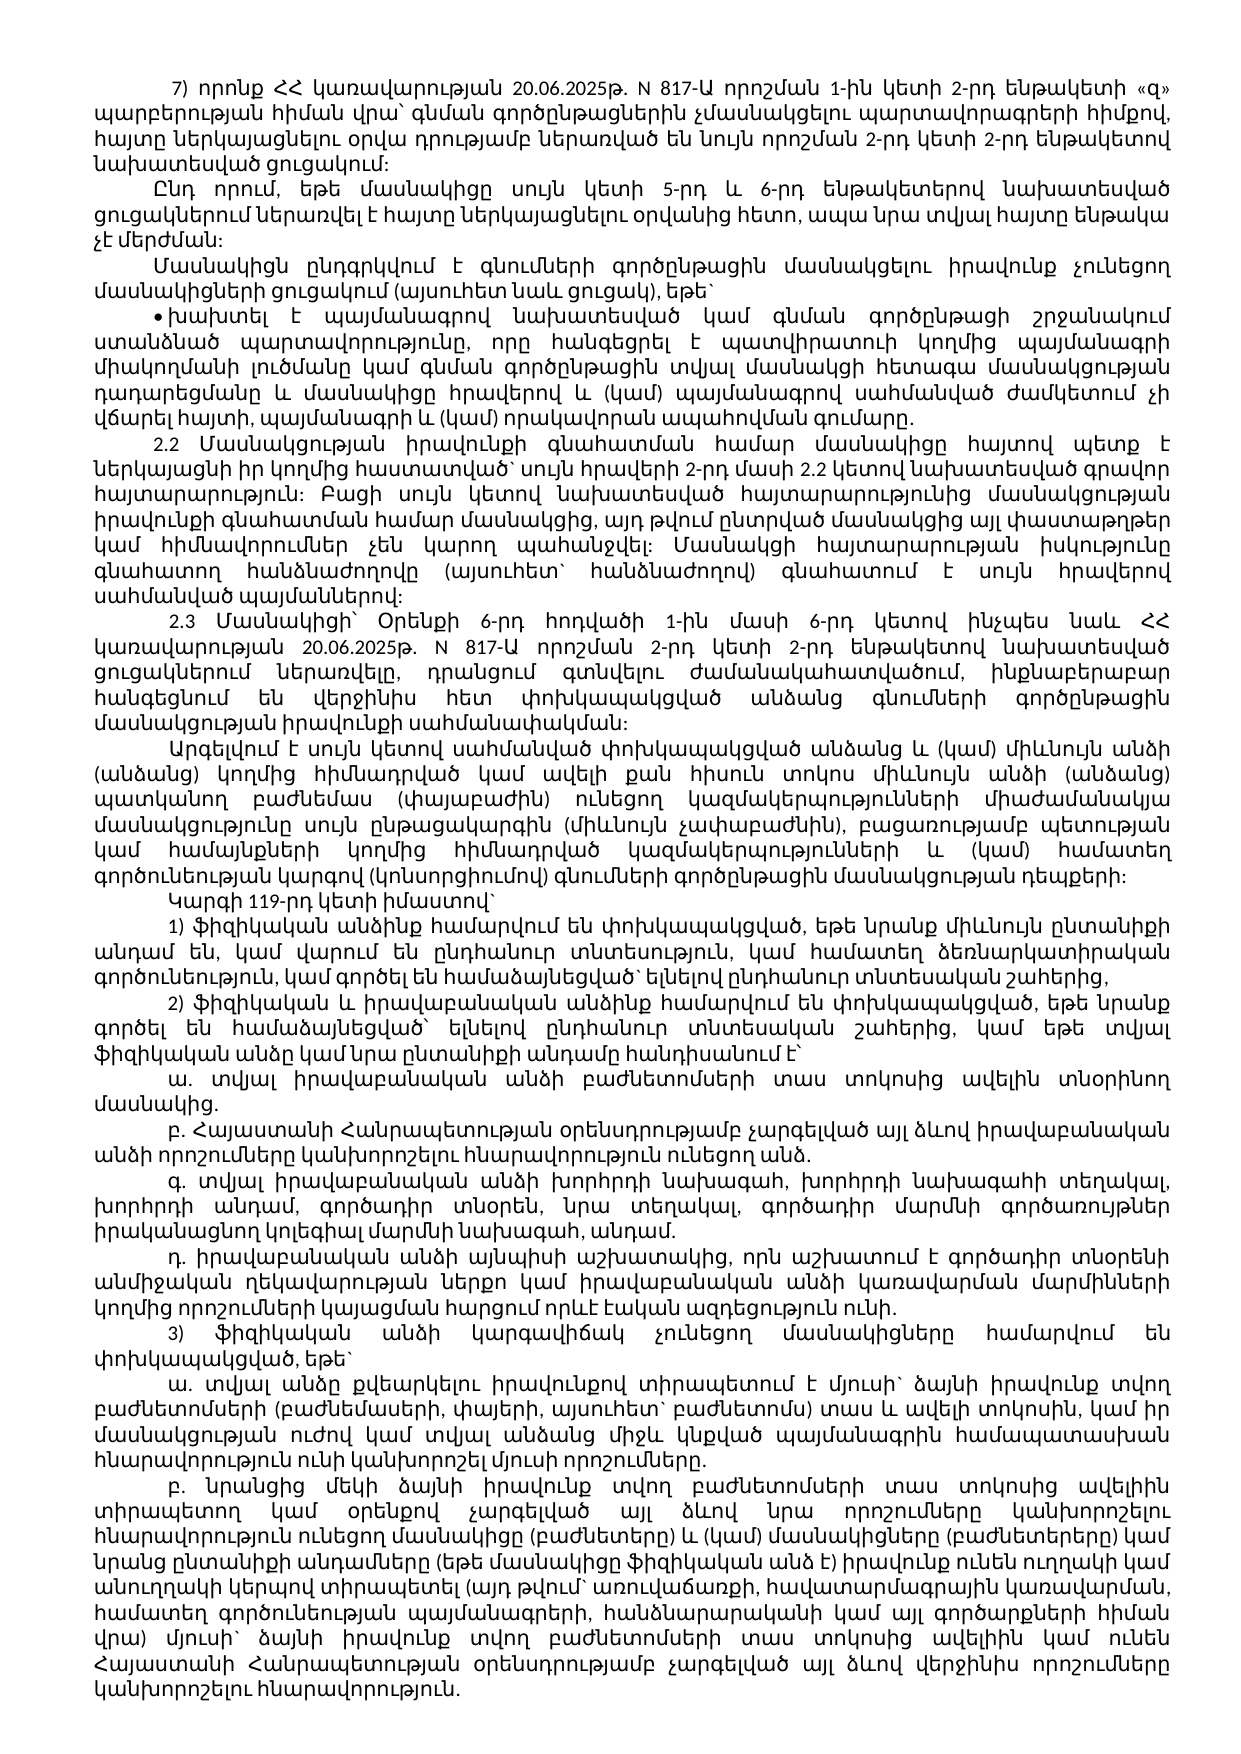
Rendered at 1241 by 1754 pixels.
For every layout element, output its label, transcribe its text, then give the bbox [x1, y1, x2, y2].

text 2) ֆիզիկական և իրավաբանական անձինք համարվում են փոխկապակցված, եթե նրանք գործել են համաձայնեցված՝ ելնելով ընդհանուր տնտեսական շահերից, կամ եթե տվյալ ֆիզիկական անձը կամ նրա ընտանիքի անդամը հանդիսանում է՝ [94, 990, 1171, 1066]
text բ. Հայաստանի Հանրապետության օրենսդրությամբ չարգելված այլ ձևով իրավաբանական անձի որոշումները կանխորոշելու հնարավորություն ունեցող անձ. [94, 1117, 1171, 1168]
text Ընդ որում, եթե մասնակիցը սույն կետի 5-րդ և 6-րդ ենթակետերով նախատեսված ցուցակներում ներառվել է հայտը ներկայացնելու օրվանից հետո, ապա նրա տվյալ հայտը ենթակա չէ մերժման: [94, 177, 1171, 253]
text դ. իրավաբանական անձի այնպիսի աշխատակից, որն աշխատում է գործադիր տնօրենի անմիջական ղեկավարության ներքո կամ իրավաբանական անձի կառավարման մարմինների կողմից որոշումների կայացման հարցում որևէ էական ազդեցություն ունի. [94, 1244, 1171, 1320]
text ա. տվյալ անձը քվեարկելու իրավունքով տիրապետում է մյուսի` ձայնի իրավունք տվող բաժնետոմսերի (բաժնեմասերի, փայերի, այսուհետ` բաժնետոմս) տաս և ավելի տոկոսին, կամ իր մասնակցության ուժով կամ տվյալ անձանց միջև կնքված պայմանագրին համապատասխան հնարավորություն ունի կանխորոշել մյուսի որոշումները. [94, 1371, 1171, 1473]
text Կարգի 119-րդ կետի իմաստով` [94, 888, 1171, 914]
text 2.3 Մասնակիցի՝ Օրենքի 6-րդ հոդվածի 1-ին մասի 6-րդ կետով ինչպես նաև ՀՀ կառավարության 20.06.2025թ. N 817-Ա որոշման 2-րդ կետի 2-րդ ենթակետով նախատեսված ցուցակներում ներառվելը, դրանցում գտնվելու ժամանակահատվածում, ինքնաբերաբար հանգեցնում են վերջինիս հետ փոխկապակցված անձանց գնումների գործընթացին մասնակցության իրավունքի սահմանափակման: [94, 609, 1171, 736]
text 1) ֆիզիկական անձինք համարվում են փոխկապակցված, եթե նրանք միևնույն ընտանիքի անդամ են, կամ վարում են ընդհանուր տնտեսություն, կամ համատեղ ձեռնարկատիրական գործունեություն, կամ գործել են համաձայնեցված` ելնելով ընդհանուր տնտեսական շահերից, [94, 914, 1171, 990]
text ա. տվյալ իրավաբանական անձի բաժնետոմսերի տաս տոկոսից ավելին տնօրինող մասնակից. [94, 1066, 1171, 1117]
text • խախտել է պայմանագրով նախատեսված կամ գնման գործընթացի շրջանակում ստանձնած պարտավորությունը, որը հանգեցրել է պատվիրատուի կողմից պայմանագրի միակողմանի լուծմանը կամ գնման գործընթացին տվյալ մասնակցի հետագա մասնակցության դադարեցմանը և մասնակիցը հրավերով և (կամ) պայմանագրով սահմանված ժամկետում չի վճարել հայտի, պայմանագրի և (կամ) որակավորան ապահովման գումարը. [94, 304, 1171, 431]
text գ. տվյալ իրավաբանական անձի խորհրդի նախագահ, խորհրդի նախագահի տեղակալ, խորհրդի անդամ, գործադիր տնօրեն, նրա տեղակալ, գործադիր մարմնի գործառույթներ իրականացնող կոլեգիալ մարմնի նախագահ, անդամ. [94, 1168, 1171, 1244]
text Մասնակիցն ընդգրկվում է գնումների գործընթացին մասնակցելու իրավունք չունեցող մասնակիցների ցուցակում (այսուհետ նաև ցուցակ), եթե` [94, 253, 1171, 304]
text Արգելվում է սույն կետով սահմանված փոխկապակցված անձանց և (կամ) միևնույն անձի (անձանց) կողմից հիմնադրված կամ ավելի քան հիսուն տոկոս միևնույն անձի (անձանց) պատկանող բաժնեմաս (փայաբաժին) ունեցող կազմակերպությունների միաժամանակյա մասնակցությունը սույն ընթացակարգին (միևնույն չափաբաժնին), բացառությամբ պետության կամ համայնքների կողմից հիմնադրված կազմակերպությունների և (կամ) համատեղ գործունեության կարգով (կոնսորցիումով) գնումների գործընթացին մասնակցության դեպքերի: [94, 736, 1171, 888]
text 3) ֆիզիկական անձի կարգավիճակ չունեցող մասնակիցները համարվում են փոխկապակցված, եթե` [94, 1320, 1171, 1371]
text բ. նրանցից մեկի ձայնի իրավունք տվող բաժնետոմսերի տաս տոկոսից ավելիին տիրապետող կամ օրենքով չարգելված այլ ձևով նրա որոշումները կանխորոշելու հնարավորություն ունեցող մասնակիցը (բաժնետերը) և (կամ) մասնակիցները (բաժնետերերը) կամ նրանց ընտանիքի անդամները (եթե մասնակիցը ֆիզիկական անձ է) իրավունք ունեն ուղղակի կամ անուղղակի կերպով տիրապետել (այդ թվում` առուվաճառքի, հավատարմագրային կառավարման, համատեղ գործունեության պայմանագրերի, հանձնարարականի կամ այլ գործարքների հիման վրա) մյուսի` ձայնի իրավունք տվող բաժնետոմսերի տաս տոկոսից ավելիին կամ ունեն Հայաստանի Հանրապետության օրենսդրությամբ չարգելված այլ ձևով վերջինիս որոշումները կանխորոշելու հնարավորություն. [94, 1473, 1171, 1702]
text 7) որոնք ՀՀ կառավարության 20.06.2025թ. N 817-Ա որոշման 1-ին կետի 2-րդ ենթակետի «զ» պարբերության հիման վրա՝ գնման գործընթացներին չմասնակցելու պարտավորագրերի հիմքով, հայտը ներկայացնելու օրվա դրությամբ ներառված են նույն որոշման 2-րդ կետի 2-րդ ենթակետով նախատեսված ցուցակում: [94, 75, 1171, 177]
text 2.2 Մասնակցության իրավունքի գնահատման համար մասնակիցը հայտով պետք է ներկայացնի իր կողմից հաստատված` սույն հրավերի 2-րդ մասի 2.2 կետով նախատեսված գրավոր հայտարարություն: Բացի սույն կետով նախատեսված հայտարարությունից մասնակցության իրավունքի գնահատման համար մասնակցից, այդ թվում ընտրված մասնակցից այլ փաստաթղթեր կամ հիմնավորումներ չեն կարող պահանջվել: Մասնակցի հայտարարության իսկությունը գնահատող հանձնաժողովը (այսուհետ` հանձնաժողով) գնահատում է սույն հրավերով սահմանված պայմաններով: [94, 431, 1171, 609]
